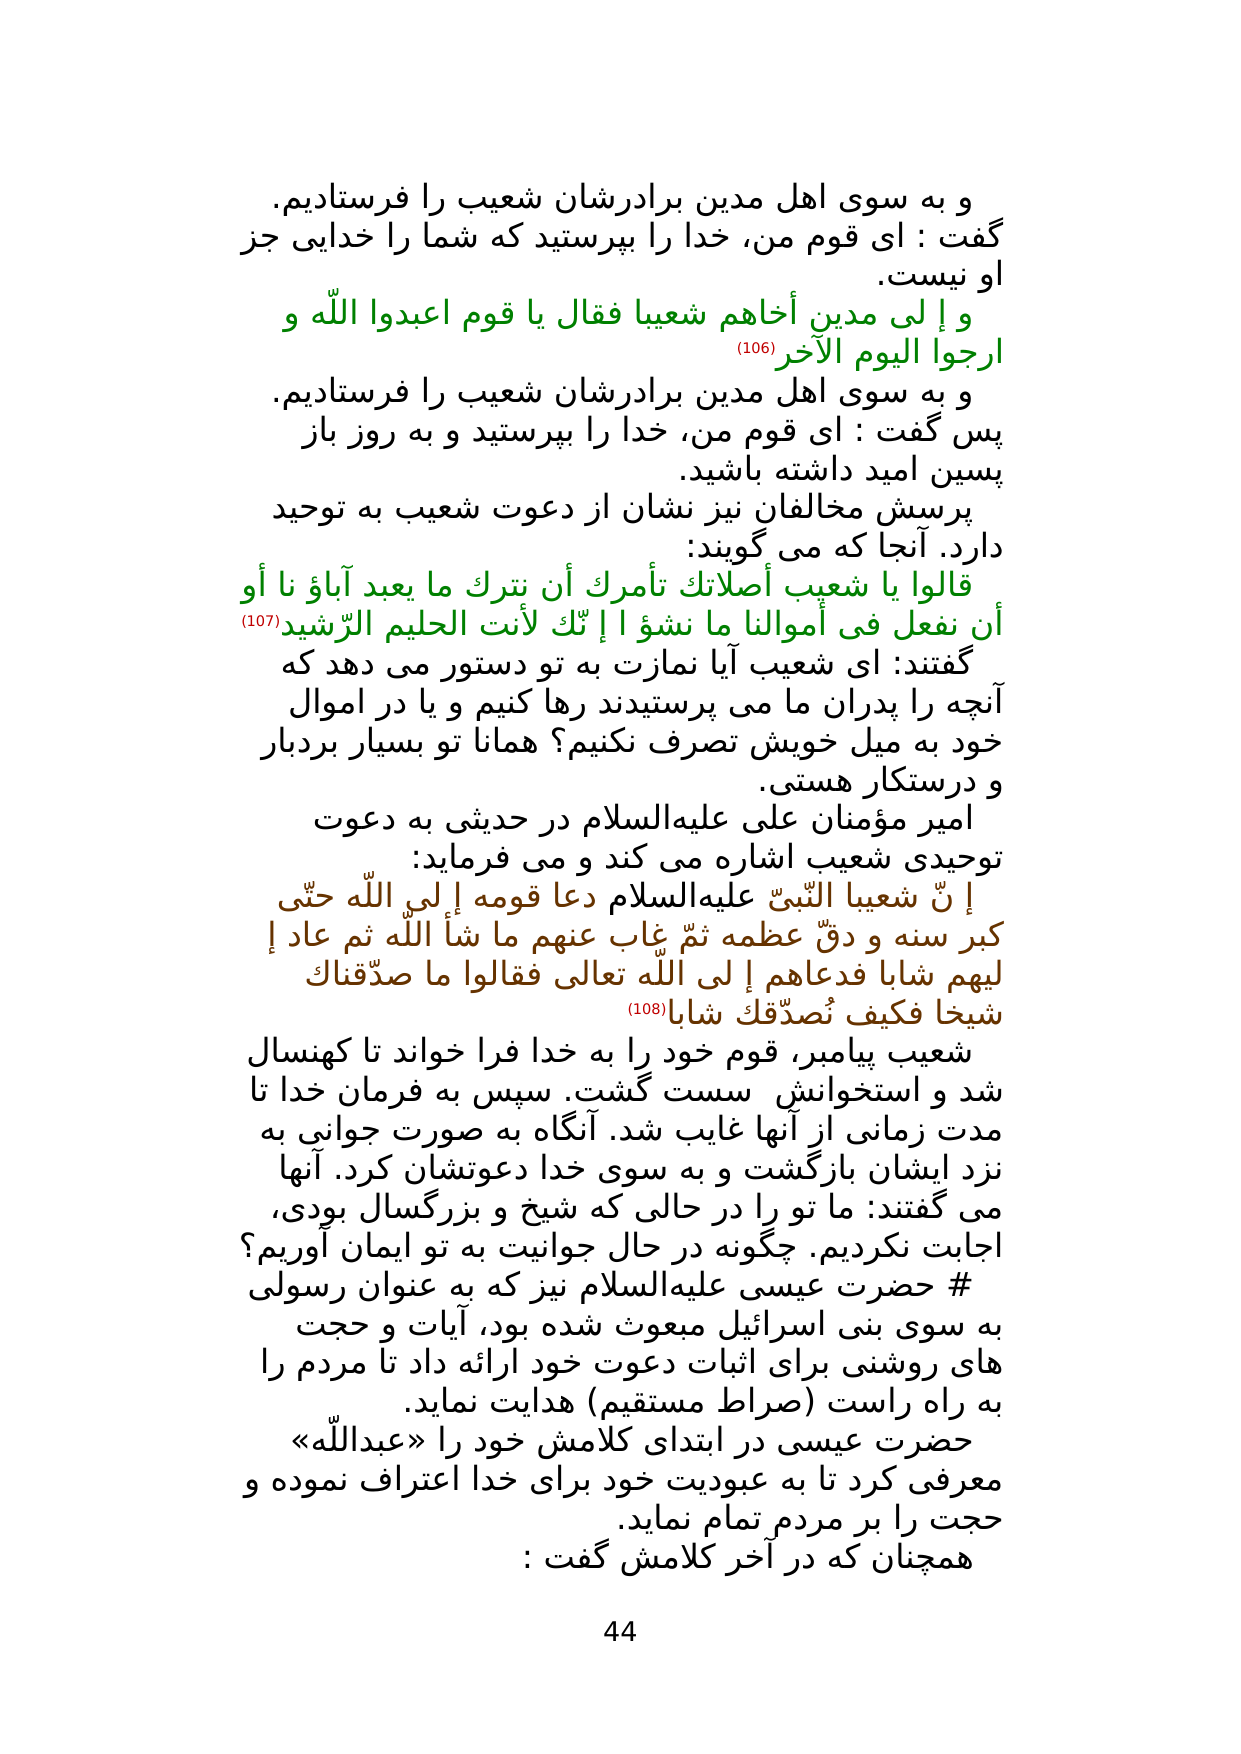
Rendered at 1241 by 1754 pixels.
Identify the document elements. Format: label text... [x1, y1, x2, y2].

text # حضرت عيسى عليه‌السلام نيز كه به عنوان رسولى به سوى بنى اسرائيل مبعوث شده بود، آيات و حجت هاى روشنى براى اثبات دعوت خود ارائه داد تا مردم را به راه راست (صراط مستقيم) هدايت نمايد. [236, 1265, 1004, 1421]
text قالوا يا شعيب أصلاتك تأمرك أن نترك ما يعبد آباؤ نا أو أن نفعل فى أموالنا ما نشؤ ا إ نّك لأنت الحليم الرّشيد(107) [236, 566, 1004, 643]
text و إ لى مدين أخاهم شعيبا فقال يا قوم اعبدوا اللّه و ارجوا اليوم الآخر(106) [236, 294, 1004, 371]
text و به سوى اهل مدين برادرشان شعيب را فرستاديم. پس گفت : اى قوم من، خدا را بپرستيد و به روز باز پسين اميد داشته باشيد. [236, 371, 1004, 488]
text امير مؤمنان على عليه‌السلام در حديثى به دعوت توحيدى شعيب اشاره مى كند و مى فرمايد: [236, 799, 1004, 877]
text إ نّ شعيبا النّبىّ عليه‌السلام دعا قومه إ لى اللّه حتّى كبر سنه و دقّ عظمه ثمّ غاب عنهم ما شأ اللّه ثم عاد إ ليهم شابا فدعاهم إ لى اللّه تعالى فقالوا ما صدّقناك شيخا فكيف نُصدّقك شابا(108) [236, 877, 1004, 1032]
text گفتند: اى شعيب آيا نمازت به تو دستور مى دهد كه آنچه را پدران ما مى پرستيدند رها كنيم و يا در اموال خود به ميل خويش تصرف نكنيم؟ همانا تو بسيار بردبار و درستكار هستى. [236, 643, 1004, 799]
text شعيب پيامبر، قوم خود را به خدا فرا خواند تا كهنسال شد و استخوانش ‍ سست گشت. سپس به فرمان خدا تا مدت زمانى از آنها غايب شد. آنگاه به صورت جوانى به نزد ايشان بازگشت و به سوى خدا دعوتشان كرد. آنها مى گفتند: ما تو را در حالى كه شيخ و بزرگسال بودى، اجابت نكرديم. چگونه در حال جوانيت به تو ايمان آوريم؟ [236, 1032, 1004, 1265]
text پرسش مخالفان نيز نشان از دعوت شعيب به توحيد دارد. آنجا كه مى گويند: [236, 488, 1004, 566]
text همچنان كه در آخر كلامش گفت : [236, 1537, 1004, 1576]
text حضرت عيسى در ابتداى كلامش خود را «عبداللّه» معرفى كرد تا به عبوديت خود براى خدا اعتراف نموده و حجت را بر مردم تمام نمايد. [236, 1421, 1004, 1537]
text و به سوى اهل مدين برادرشان شعيب را فرستاديم. گفت : اى قوم من، خدا را بپرستيد كه شما را خدايى جز او نيست. [236, 177, 1004, 294]
